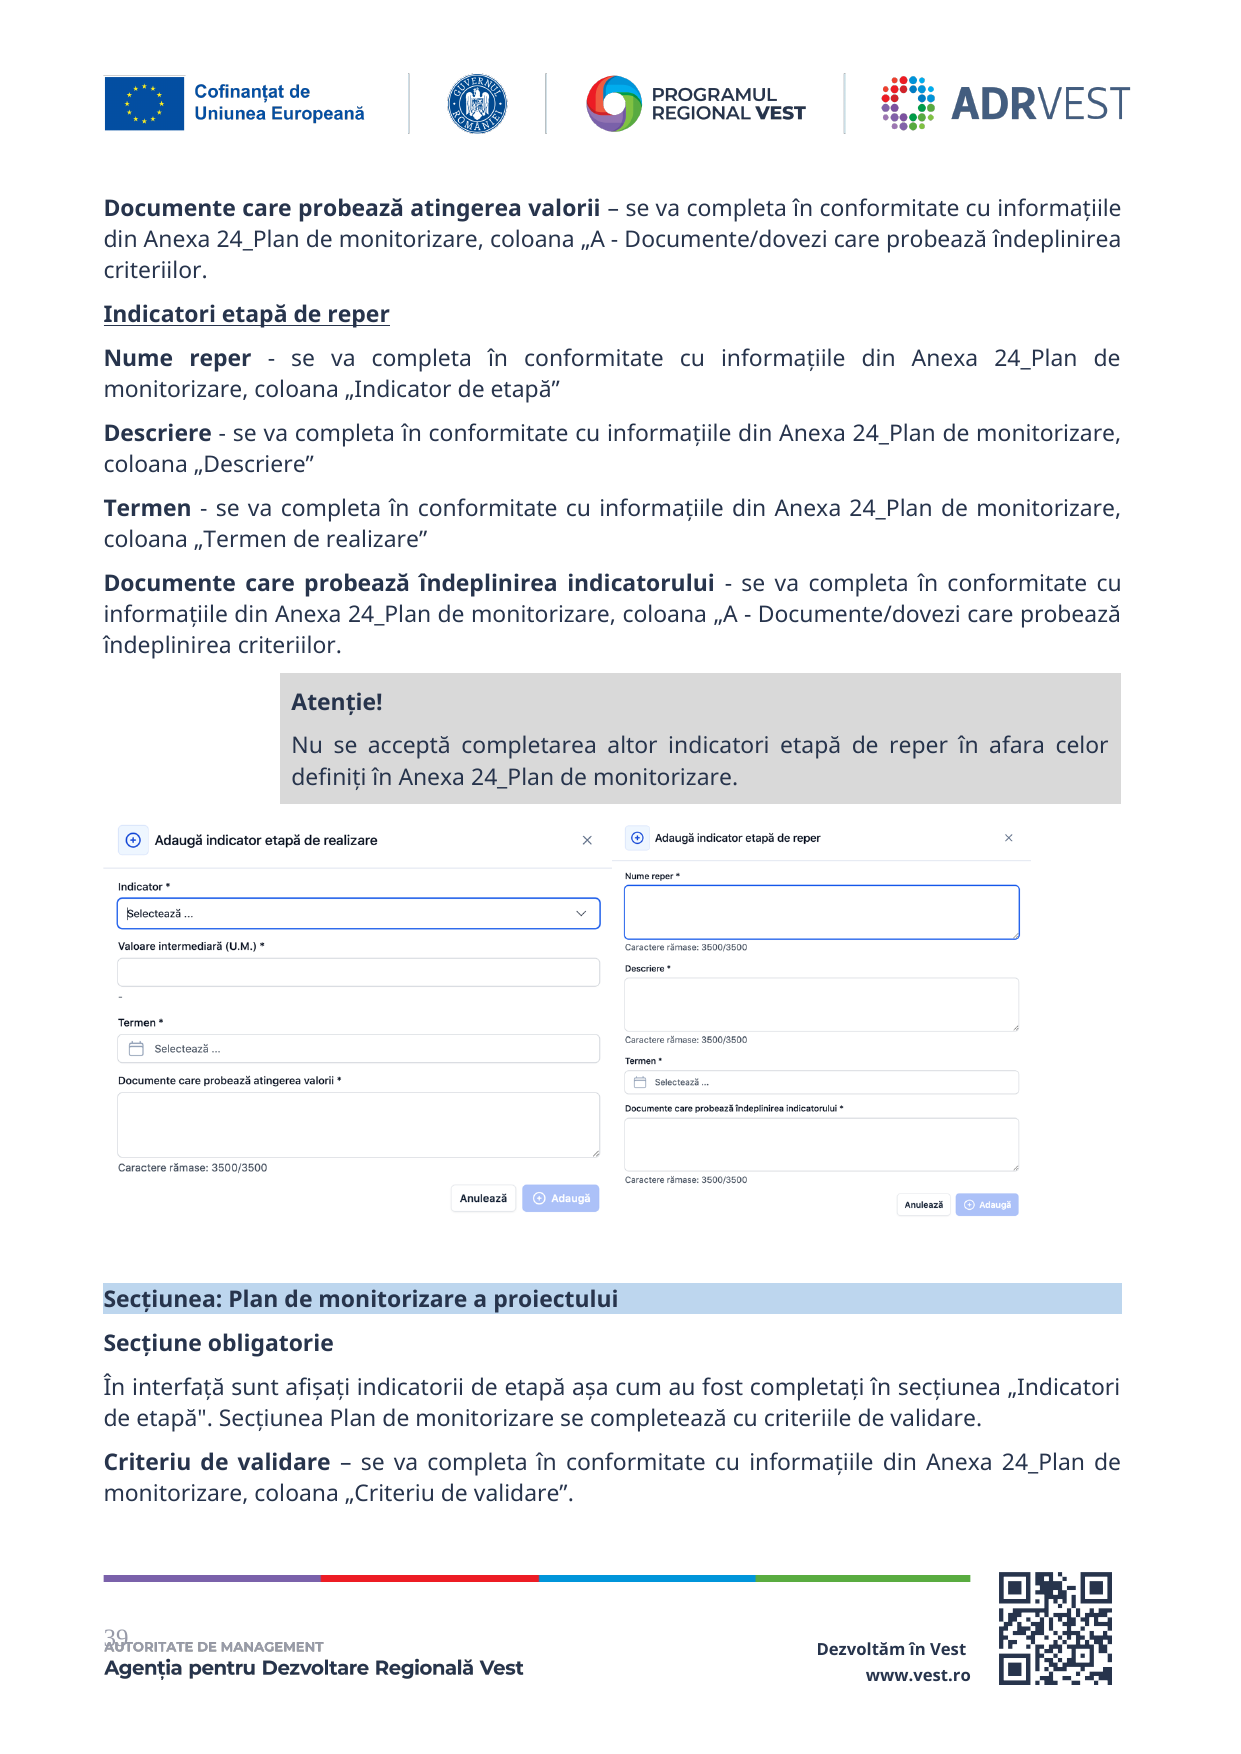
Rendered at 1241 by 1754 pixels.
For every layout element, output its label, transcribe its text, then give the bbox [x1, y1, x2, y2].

text Termen - se va completa în conformitate cu informațiile din Anexa 24_Plan de monitorizare, coloana „Termen de realizare” [103, 492, 1122, 554]
table_header Atenție! Nu se acceptă completarea altor indicatori etapă de reper în afara celor definiți în Anexa 24_Plan de monitorizare. [280, 673, 1121, 804]
text Documente care probează îndeplinirea indicatorului - se va completa în conformitate cu informațiile din Anexa 24_Plan de monitorizare, coloana „A - Documente/dovezi care probează îndeplinirea criteriilor. [103, 567, 1122, 661]
text Criteriu de validare – se va completa în conformitate cu informațiile din Anexa 24_Plan de monitorizare, coloana „Criteriu de validare”. [103, 1445, 1122, 1508]
text Descriere - se va completa în conformitate cu informațiile din Anexa 24_Plan de monitorizare, coloana „Descriere” [103, 417, 1122, 479]
picture [103, 816, 1031, 1227]
picture [103, 73, 1131, 134]
text Nume reper - se va completa în conformitate cu informațiile din Anexa 24_Plan de monitorizare, coloana „Indicator de etapă” [103, 342, 1122, 404]
text Secțiunea: Plan de monitorizare a proiectului [103, 1283, 1122, 1314]
text Indicatori etapă de reper [103, 298, 1122, 329]
text Secțiune obligatorie [103, 1327, 1122, 1358]
text Documente care probează atingerea valorii – se va completa în conformitate cu informațiile din Anexa 24_Plan de monitorizare, coloana „A - Documente/dovezi care probează îndeplinirea criteriilor. [103, 192, 1122, 286]
text În interfață sunt afișați indicatorii de etapă așa cum au fost completați în secțiunea „Indicatori de etapă". Secțiunea Plan de monitorizare se completează cu criteriile de validare. [103, 1370, 1122, 1433]
picture [990, 1563, 1121, 1694]
